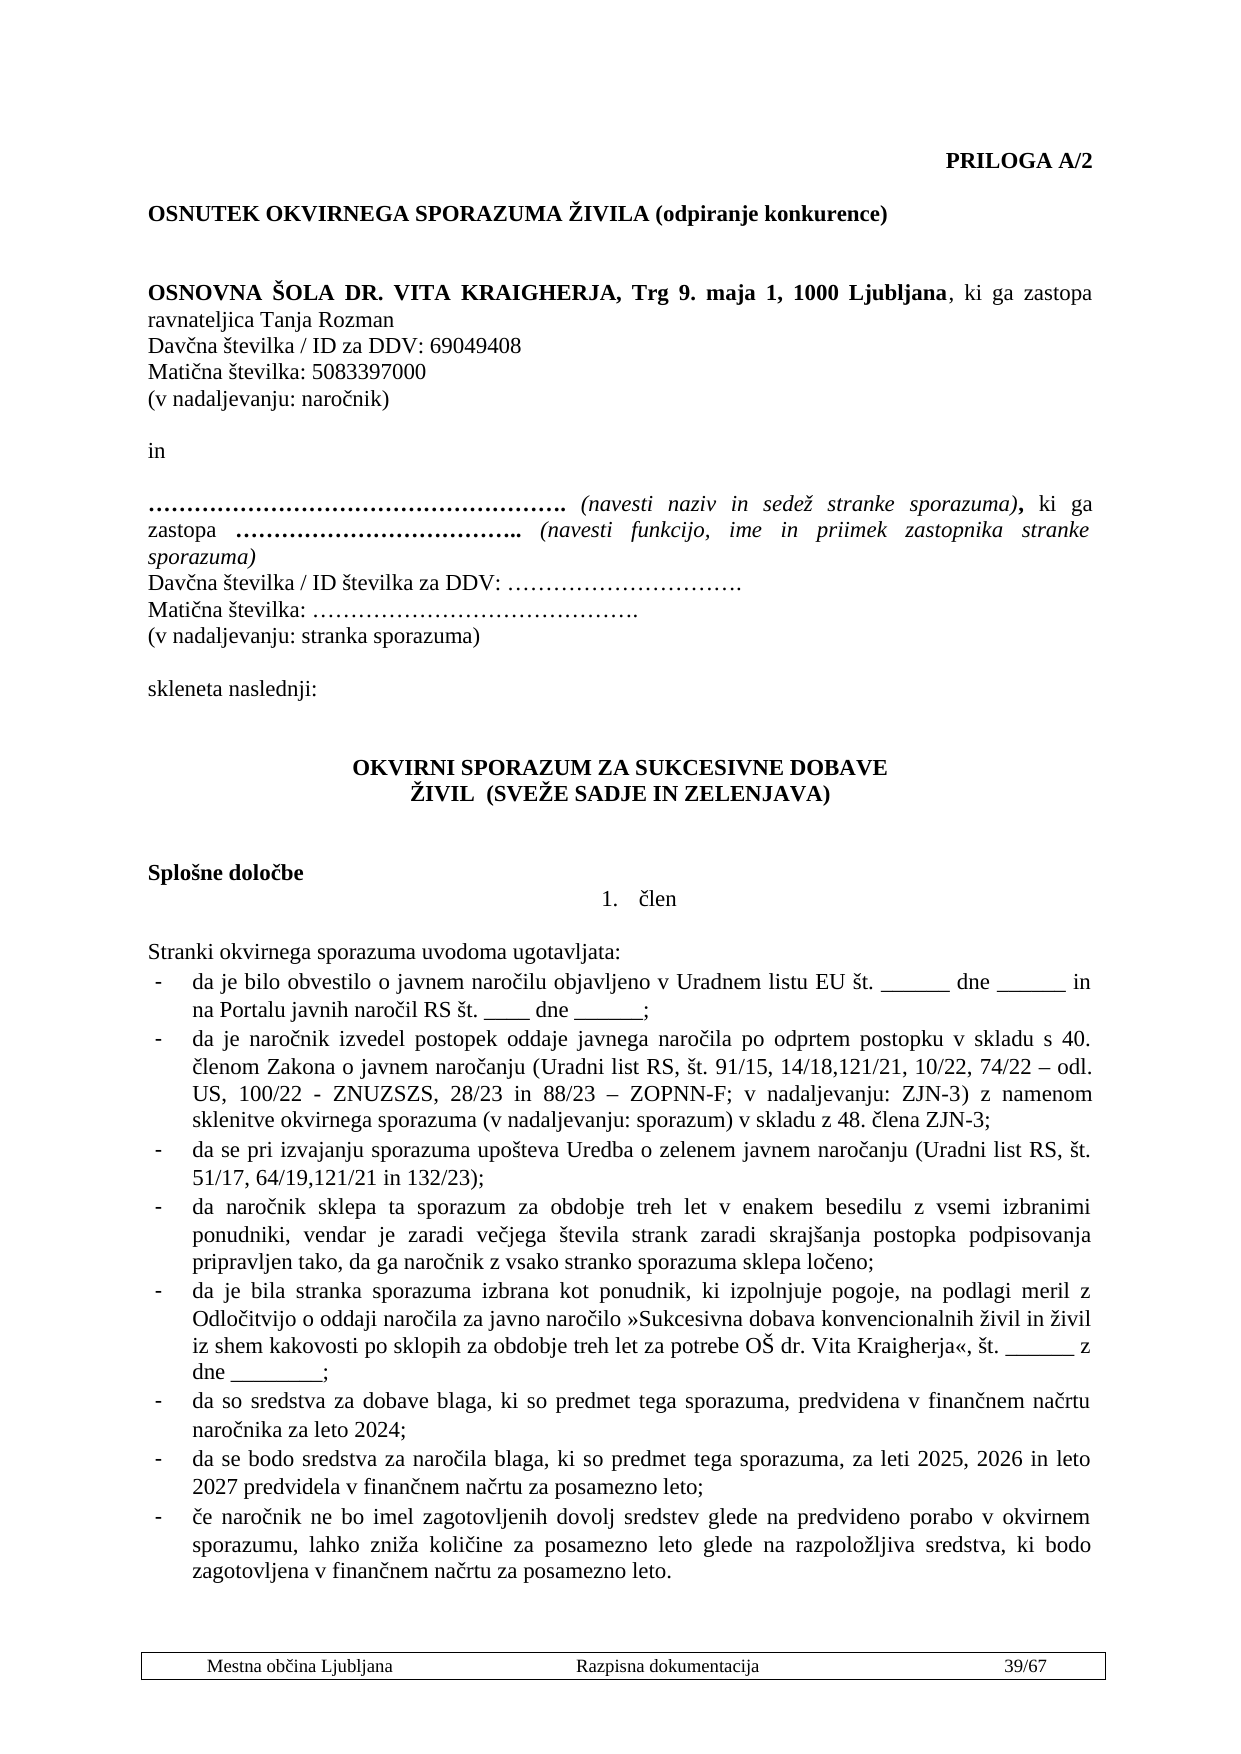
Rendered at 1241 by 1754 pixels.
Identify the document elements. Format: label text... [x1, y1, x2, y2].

text OKVIRNI SPORAZUM ZA SUKCESIVNE DOBAVE [148, 754, 1093, 780]
text OSNUTEK OKVIRNEGA SPORAZUMA ŽIVILA (odpiranje konkurence) [148, 200, 1093, 227]
text ŽIVIL (SVEŽE SADJE IN ZELENJAVA) [148, 780, 1093, 806]
list da je naročnik izvedel postopek oddaje javnega naročila po odprtem postopku v skladu s 40. členom Zakona o javnem naročanju (Uradni list RS, št. 91/15, 14/18,121/21, 10/22, 74/22 – odl. US, 100/22 - ZNUZSZS, 28/23 in 88/23 – ZOPNN-F; v nadaljevanju: ZJN-3) z namenom sklenitve okvirnega sporazuma (v nadaljevanju: sporazum) v skladu z 48. člena ZJN-3; [154, 1022, 1093, 1132]
list da so sredstva za dobave blaga, ki so predmet tega sporazuma, predvidena v finančnem načrtu naročnika za leto 2024; [154, 1384, 1093, 1442]
text Davčna številka / ID za DDV: 69049408 [148, 332, 1093, 358]
list da se pri izvajanju sporazuma upošteva Uredba o zelenem javnem naročanju (Uradni list RS, št. 51/17, 64/19,121/21 in 132/23); [154, 1132, 1093, 1190]
list da se bodo sredstva za naročila blaga, ki so predmet tega sporazuma, za leti 2025, 2026 in leto 2027 predvidela v finančnem načrtu za posamezno leto; [154, 1442, 1093, 1499]
text (v nadaljevanju: naročnik) [148, 385, 1093, 411]
text OSNOVNA ŠOLA DR. VITA KRAIGHERJA, Trg 9. maja 1, 1000 Ljubljana, ki ga zastopa ravnateljica Tanja Rozman [148, 279, 1093, 332]
text Davčna številka / ID številka za DDV: …………………………. [148, 569, 1093, 596]
text skleneta naslednji: [148, 675, 1093, 701]
list če naročnik ne bo imel zagotovljenih dovolj sredstev glede na predvideno porabo v okvirnem sporazumu, lahko zniža količine za posamezno leto glede na razpoložljiva sredstva, ki bodo zagotovljena v finančnem načrtu za posamezno leto. [154, 1499, 1093, 1583]
text PRILOGA A/2 [148, 148, 1093, 174]
text Matična številka: 5083397000 [148, 358, 1093, 385]
text ………………………………………………. (navesti naziv in sedež stranke sporazuma), ki ga zastopa ……………………………….. (navesti funkcijo, ime in priimek zastopnika stranke sporazuma) [148, 490, 1093, 569]
text in [148, 437, 1093, 464]
list člen [185, 886, 1093, 912]
text Stranki okvirnega sporazuma uvodoma ugotavljata: [148, 938, 1093, 964]
text Splošne določbe [148, 859, 1093, 886]
list da je bila stranka sporazuma izbrana kot ponudnik, ki izpolnjuje pogoje, na podlagi meril z Odločitvijo o oddaji naročila za javno naročilo »Sukcesivna dobava konvencionalnih živil in živil iz shem kakovosti po sklopih za obdobje treh let za potrebe OŠ dr. Vita Kraigherja«, št. ______ z dne ________; [154, 1274, 1093, 1384]
list da je bilo obvestilo o javnem naročilu objavljeno v Uradnem listu EU št. ______ dne ______ in na Portalu javnih naročil RS št. ____ dne ______; [154, 964, 1093, 1022]
list da naročnik sklepa ta sporazum za obdobje treh let v enakem besedilu z vsemi izbranimi ponudniki, vendar je zaradi večjega števila strank zaradi skrajšanja postopka podpisovanja pripravljen tako, da ga naročnik z vsako stranko sporazuma sklepa ločeno; [154, 1190, 1093, 1274]
text (v nadaljevanju: stranka sporazuma) [148, 622, 1093, 648]
text Matična številka: ……………………………………. [148, 596, 1093, 622]
